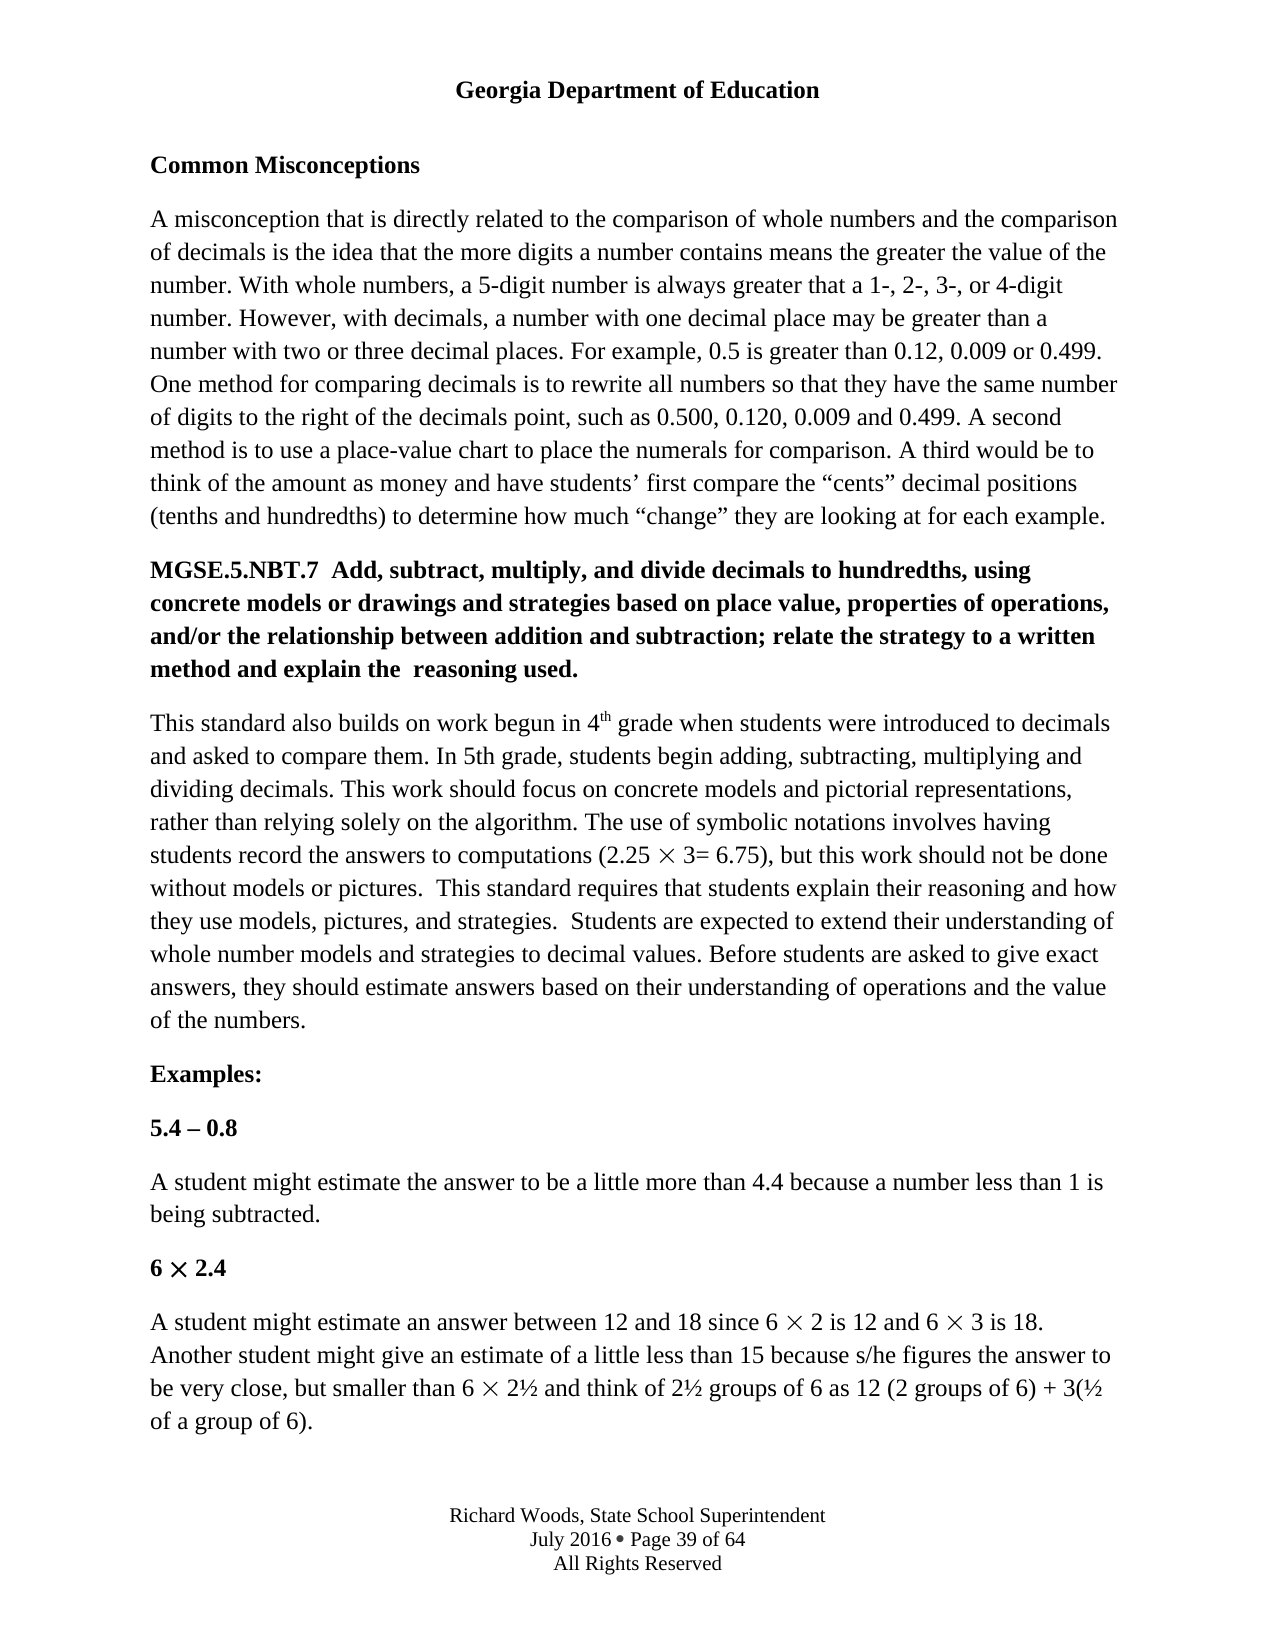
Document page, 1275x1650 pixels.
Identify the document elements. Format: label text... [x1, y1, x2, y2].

text A misconception that is directly related to the comparison of whole numbers and the comparison of decimals is the idea that the more digits a number contains means the greater the value of the number. With whole numbers, a 5-digit number is always greater that a 1-, 2-, 3-, or 4-digit number. However, with decimals, a number with one decimal place may be greater than a number with two or three decimal places. For example, 0.5 is greater than 0.12, 0.009 or 0.499. One method for comparing decimals is to rewrite all numbers so that they have the same number of digits to the right of the decimals point, such as 0.500, 0.120, 0.009 and 0.499. A second method is to use a place-value chart to place the numerals for comparison. A third would be to think of the amount as money and have students’ first compare the “cents” decimal positions (tenths and hundredths) to determine how much “change” they are looking at for each example. [150, 204, 1125, 530]
text Common Misconceptions [150, 150, 1125, 179]
text This standard also builds on work begun in 4th grade when students were introduced to decimals and asked to compare them. In 5th grade, students begin adding, subtracting, multiplying and dividing decimals. This work should focus on concrete models and pictorial representations, rather than relying solely on the algorithm. The use of symbolic notations involves having students record the answers to computations (2.25 3= 6.75), but this work should not be done without models or pictures. This standard requires that students explain their reasoning and how they use models, pictures, and strategies. Students are expected to extend their understanding of whole number models and strategies to decimal values. Before students are asked to give exact answers, they should estimate answers based on their understanding of operations and the value of the numbers. [150, 708, 1125, 1034]
text 5.4 – 0.8 [150, 1113, 1125, 1141]
text 6 2.4 [150, 1253, 1125, 1282]
text Examples: [150, 1059, 1125, 1088]
text A student might estimate the answer to be a little more than 4.4 because a number less than 1 is being subtracted. [150, 1167, 1125, 1228]
text A student might estimate an answer between 12 and 18 since 6 2 is 12 and 6 3 is 18. Another student might give an estimate of a little less than 15 because s/he figures the answer to be very close, but smaller than 6 2½ and think of 2½ groups of 6 as 12 (2 groups of 6) + 3(½ of a group of 6). [150, 1307, 1125, 1435]
text MGSE.5.NBT.7 Add, subtract, multiply, and divide decimals to hundredths, using concrete models or drawings and strategies based on place value, properties of operations, and/or the relationship between addition and subtraction; relate the strategy to a written method and explain the reasoning used. [150, 555, 1125, 683]
